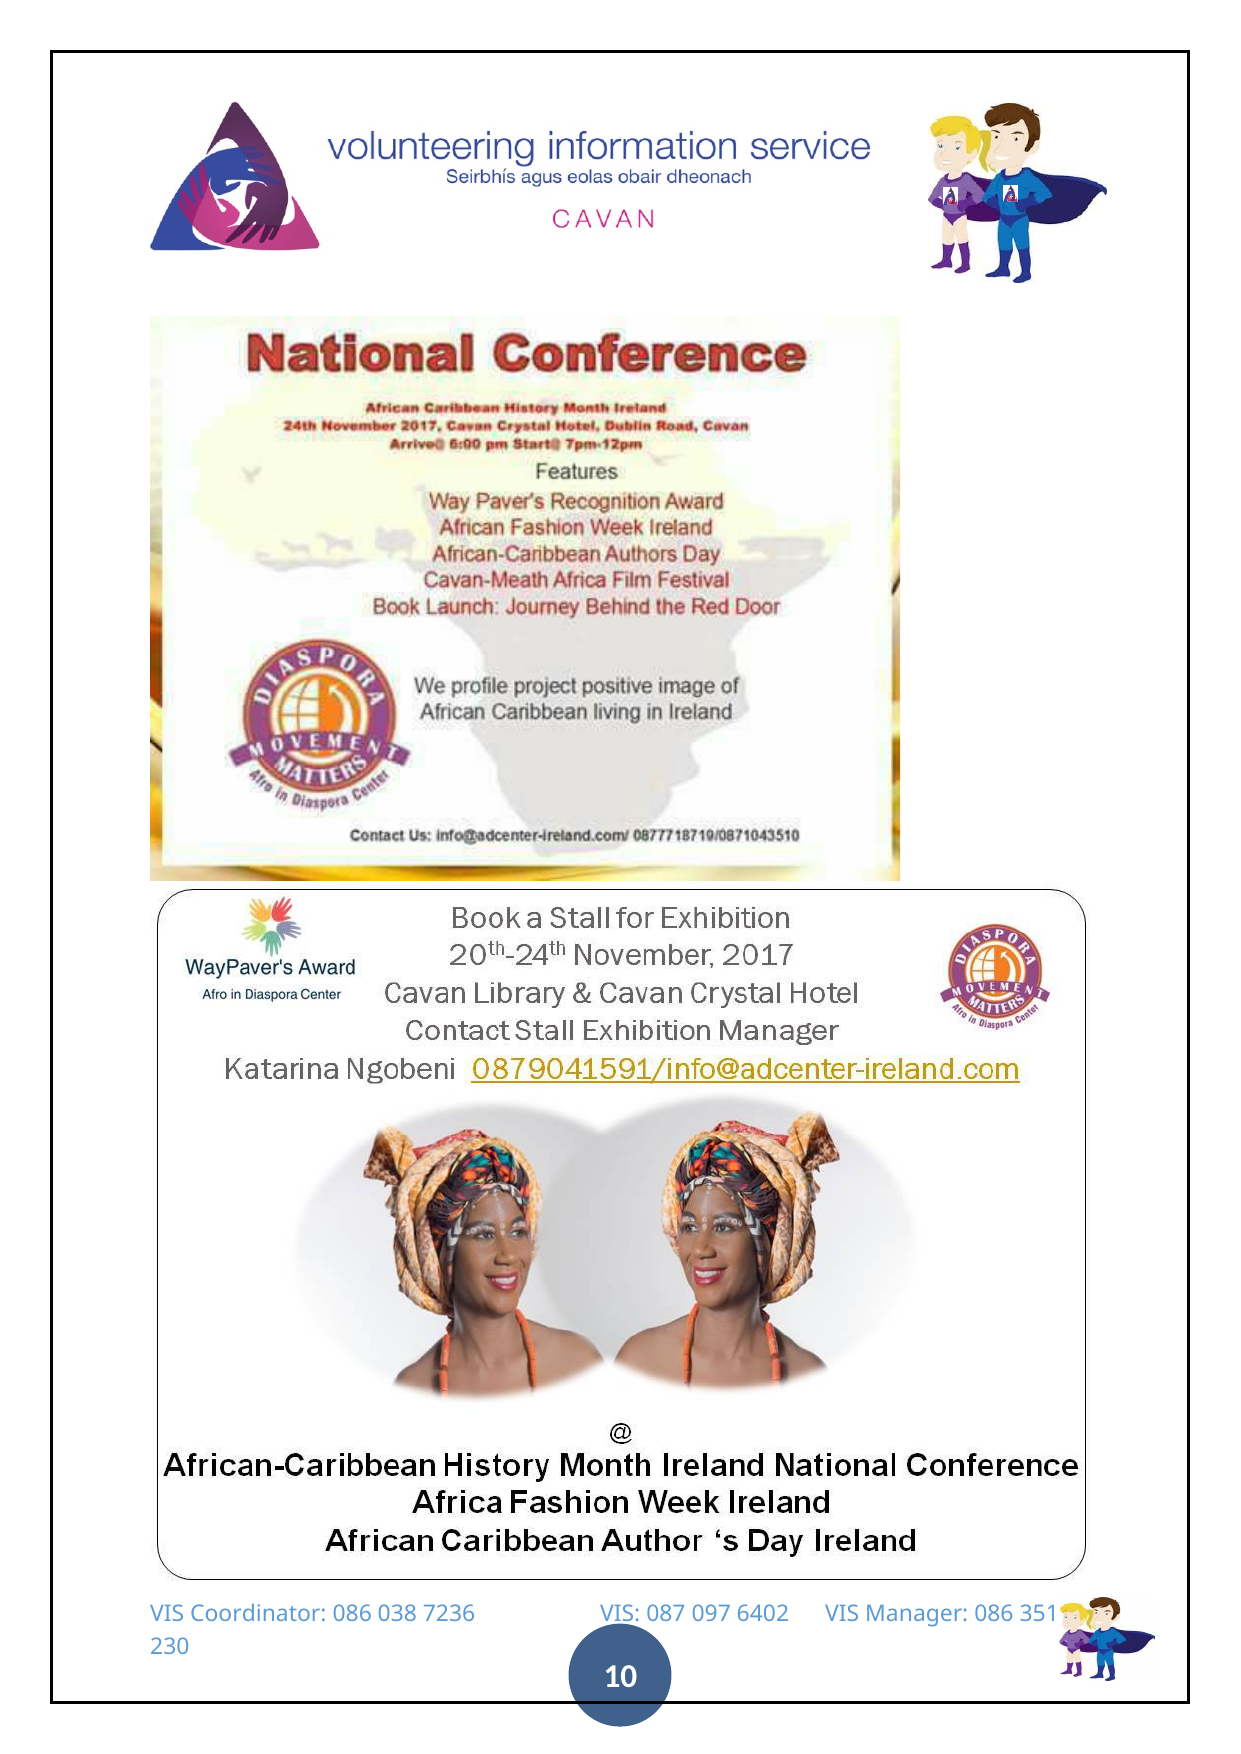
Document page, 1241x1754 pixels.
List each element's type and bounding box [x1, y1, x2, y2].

picture [150, 101, 910, 251]
picture [150, 882, 1091, 1588]
picture [150, 316, 901, 881]
picture [928, 103, 1107, 283]
picture [1059, 1597, 1155, 1681]
